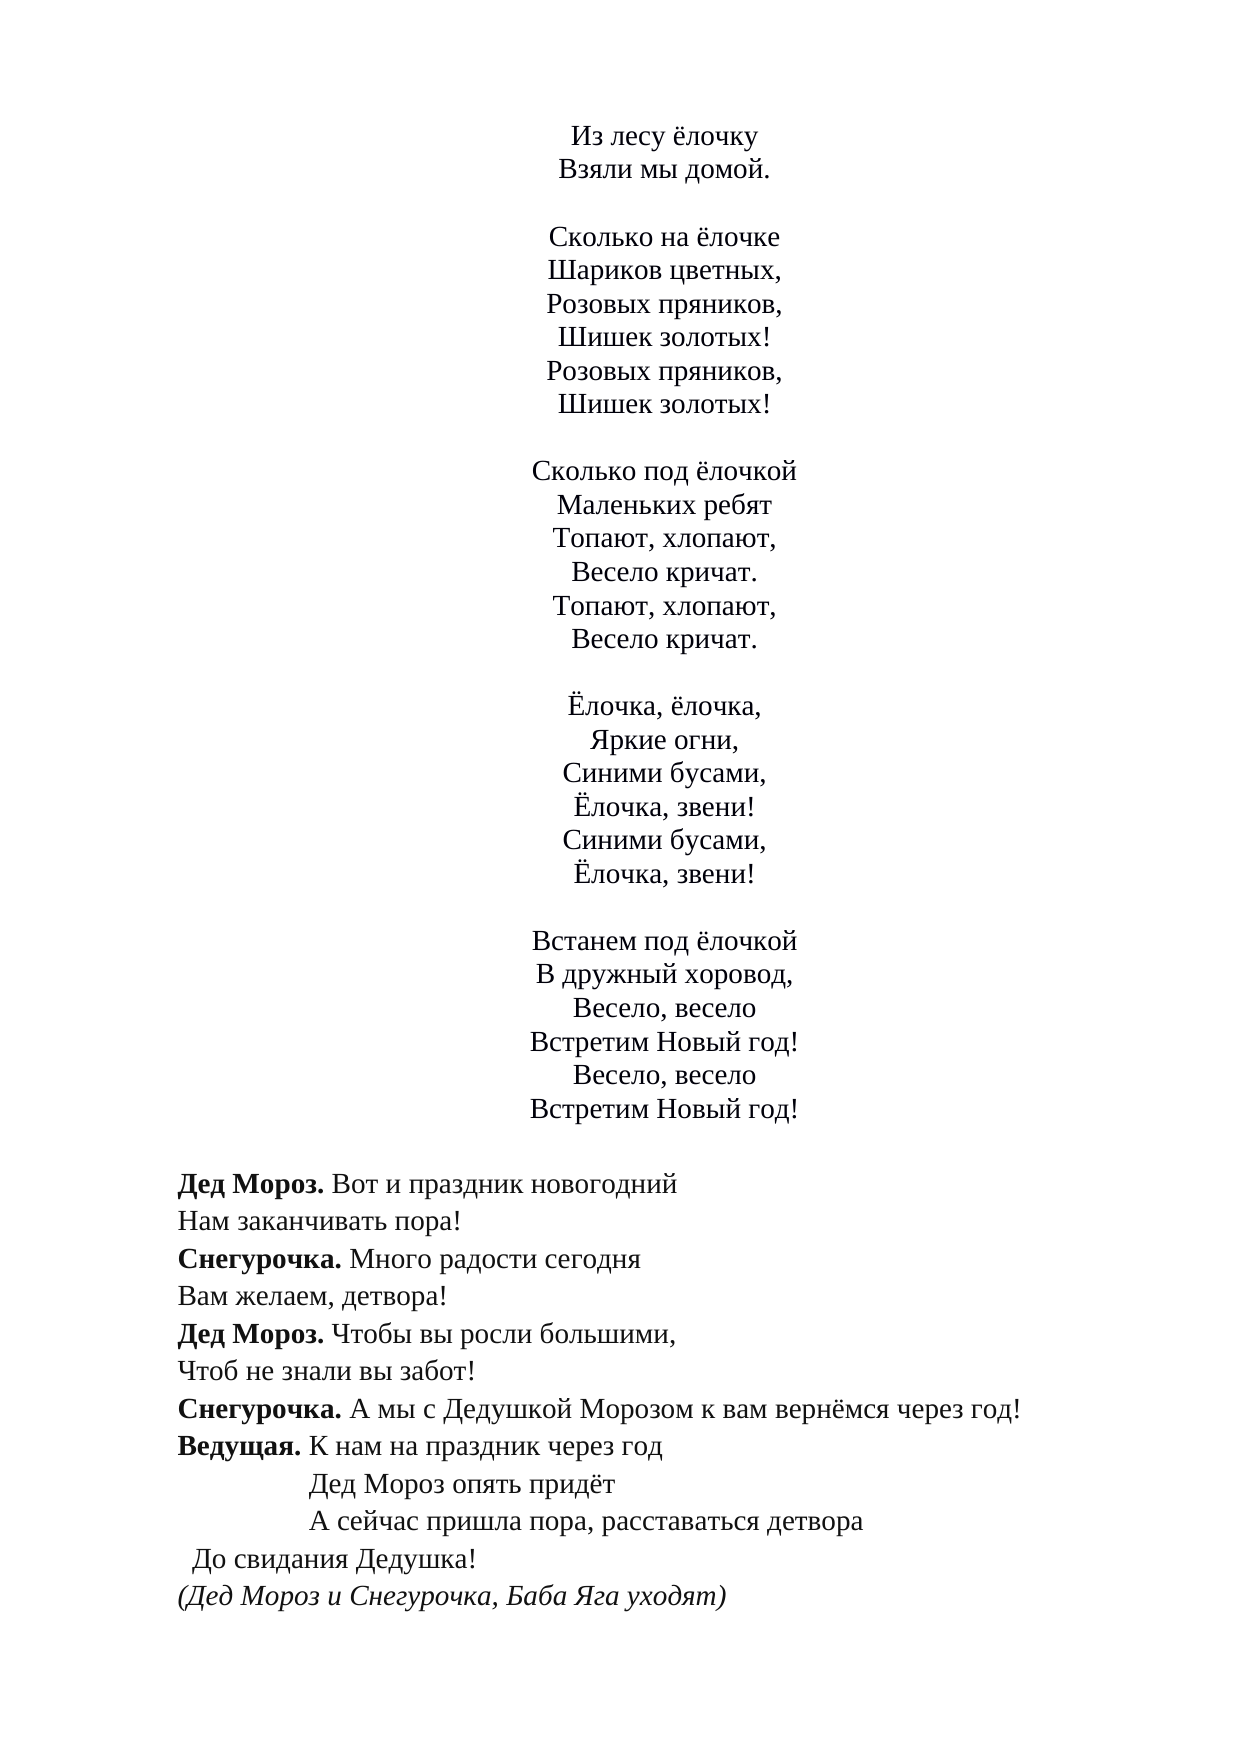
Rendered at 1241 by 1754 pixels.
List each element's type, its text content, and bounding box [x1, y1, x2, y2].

text Сколько на ёлочке [177, 219, 1152, 252]
text Сколько под ёлочкой [177, 453, 1152, 487]
text Шишек золотых! [177, 386, 1152, 420]
text Весело, весело [177, 990, 1152, 1024]
text Вам желаем, детвора! [177, 1274, 1152, 1312]
text Чтоб не знали вы забот! [177, 1349, 1152, 1387]
text Взяли мы домой. [177, 152, 1152, 185]
text Ёлочка, звени! [177, 789, 1152, 822]
text А сейчас пришла пора, расставаться детвора [177, 1499, 1152, 1537]
text Весело, весело [177, 1057, 1152, 1091]
text В дружный хоровод, [177, 957, 1152, 990]
text До свидания Дедушка! [177, 1537, 1152, 1574]
text Ёлочка, ёлочка, [177, 688, 1152, 722]
text Снегурочка. Много радости сегодня [177, 1237, 1152, 1274]
text Синими бусами, [177, 822, 1152, 856]
text Топают, хлопают, [177, 588, 1152, 621]
text Дед Мороз опять придёт [177, 1462, 1152, 1499]
text Розовых пряников, [177, 286, 1152, 319]
text Ведущая. К нам на праздник через год [177, 1424, 1152, 1462]
text Яркие огни, [177, 722, 1152, 755]
text Шишек золотых! [177, 319, 1152, 353]
text Встанем под ёлочкой [177, 923, 1152, 957]
text Весело кричат. [177, 621, 1152, 655]
text Весело кричат. [177, 554, 1152, 588]
text Розовых пряников, [177, 353, 1152, 386]
text Встретим Новый год! [177, 1024, 1152, 1057]
text Дед Мороз. Вот и праздник новогодний [177, 1162, 1152, 1199]
text Из лесу ёлочку [177, 118, 1152, 152]
text Дед Мороз. Чтобы вы росли большими, [177, 1312, 1152, 1349]
text Топают, хлопают, [177, 521, 1152, 554]
text Шариков цветных, [177, 252, 1152, 286]
text Снегурочка. А мы с Дедушкой Морозом к вам вернёмся через год! [177, 1387, 1152, 1424]
text Маленьких ребят [177, 487, 1152, 521]
text Ёлочка, звени! [177, 856, 1152, 889]
text Нам заканчивать пора! [177, 1199, 1152, 1237]
text (Дед Мороз и Снегурочка, Баба Яга уходят) [177, 1574, 1152, 1612]
text Встретим Новый год! [177, 1091, 1152, 1124]
text Синими бусами, [177, 755, 1152, 789]
